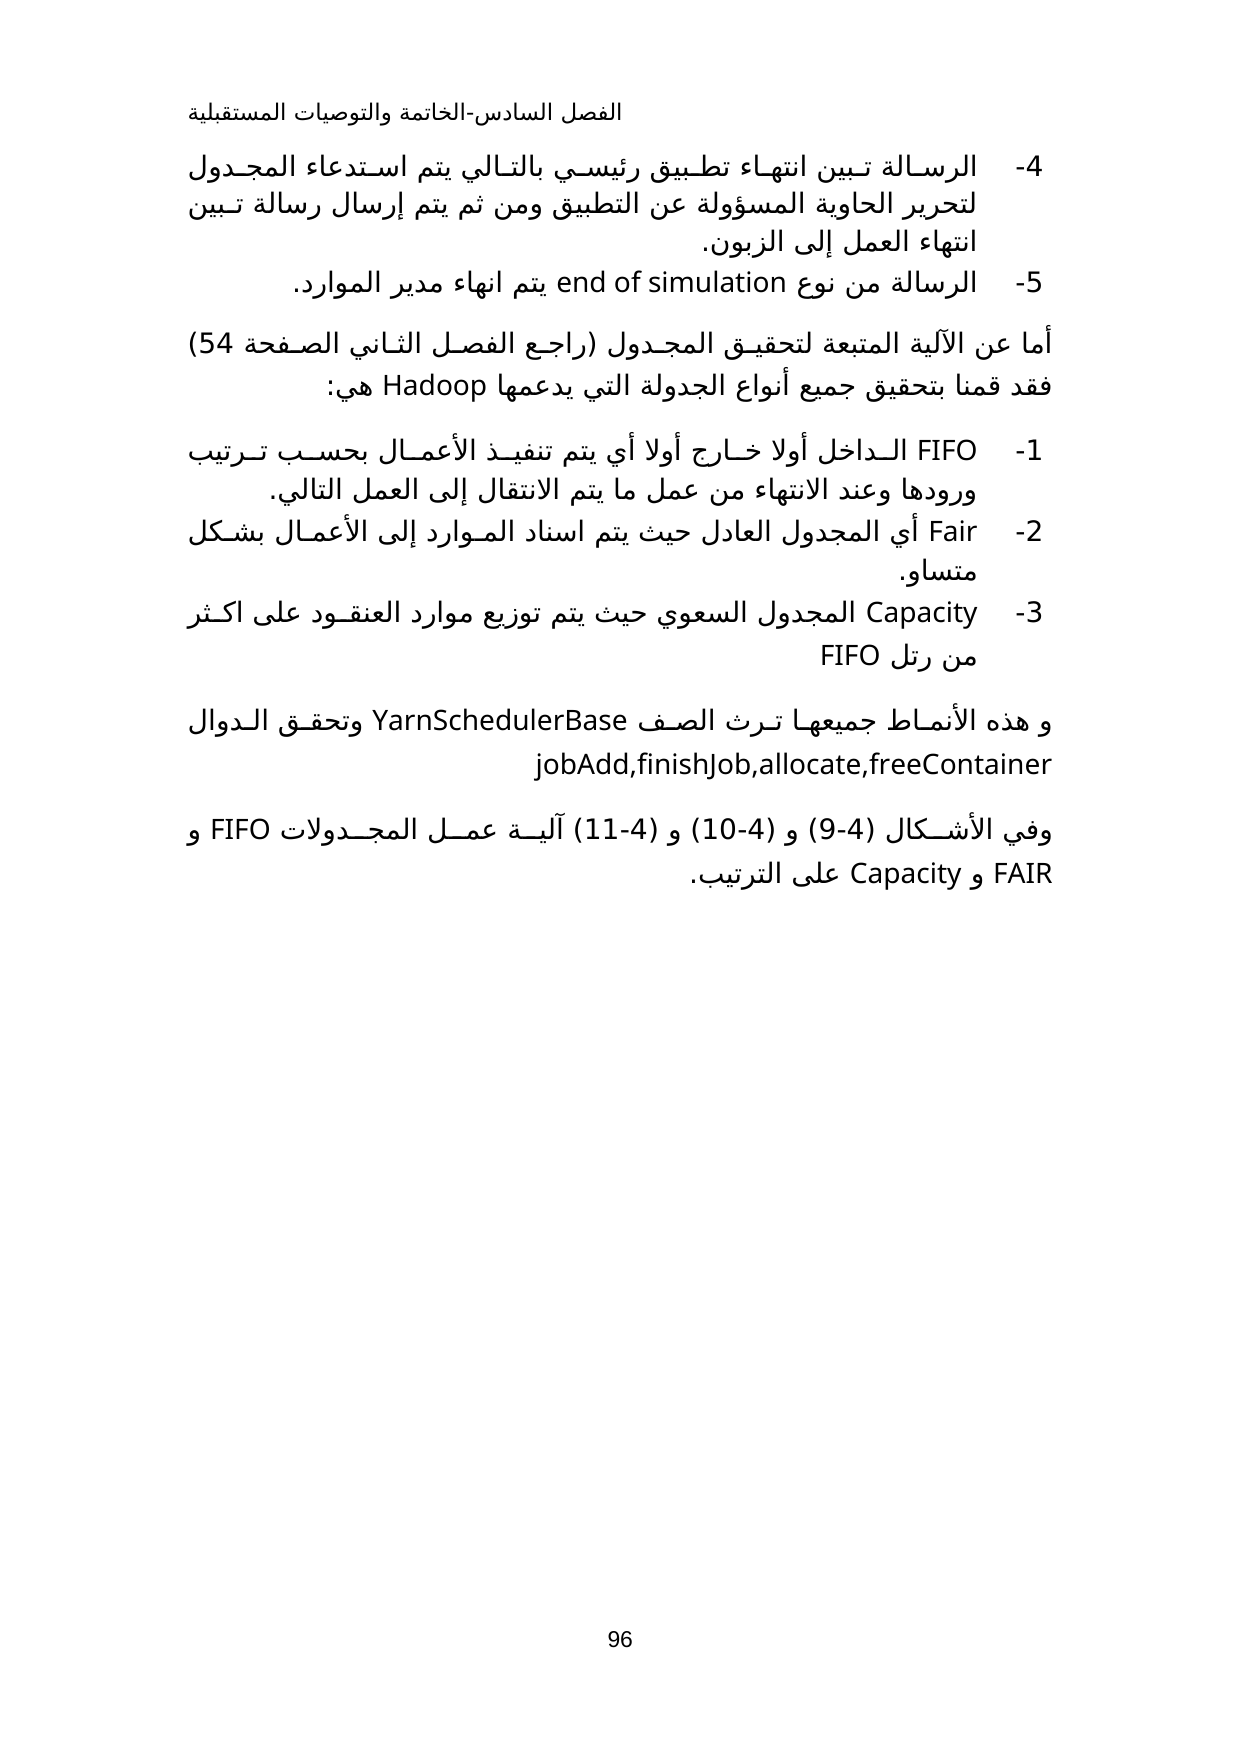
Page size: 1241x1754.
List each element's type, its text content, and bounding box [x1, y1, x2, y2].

text و هذه الأنماط جميعها ترث الصف YarnSchedulerBase وتحقق الدوال jobAdd,finishJob,allocate,freeContainer [187, 700, 1053, 782]
list Fair أي المجدول العادل حيث يتم اسناد الموارد إلى الأعمال بشكل متساو. [187, 511, 1015, 587]
list FIFO الداخل أولا خارج أولا أي يتم تنفيذ الأعمال بحسب ترتيب ورودها وعند الانتهاء من عمل ما يتم الانتقال إلى العمل التالي. [187, 430, 1015, 506]
text وفي الأشكال (4-9) و (4-10) و (4-11) آلية عمل المجدولات FIFO و FAIR و Capacity على الترتيب. [187, 809, 1053, 891]
text أما عن الآلية المتبعة لتحقيق المجدول (راجع الفصل الثاني الصفحة 54) فقد قمنا بتحقيق جميع أنواع الجدولة التي يدعمها Hadoop هي: [187, 328, 1053, 404]
list الرسالة من نوع end of simulation يتم انهاء مدير الموارد. [187, 263, 1015, 301]
list Capacity المجدول السعوي حيث يتم توزيع موارد العنقود على اكثر من رتل FIFO [187, 592, 1015, 673]
list الرسالة تبين انتهاء تطبيق رئيسي بالتالي يتم استدعاء المجدول لتحرير الحاوية المسؤولة عن التطبيق ومن ثم يتم إرسال رسالة تبين انتهاء العمل إلى الزبون. [187, 150, 1015, 258]
